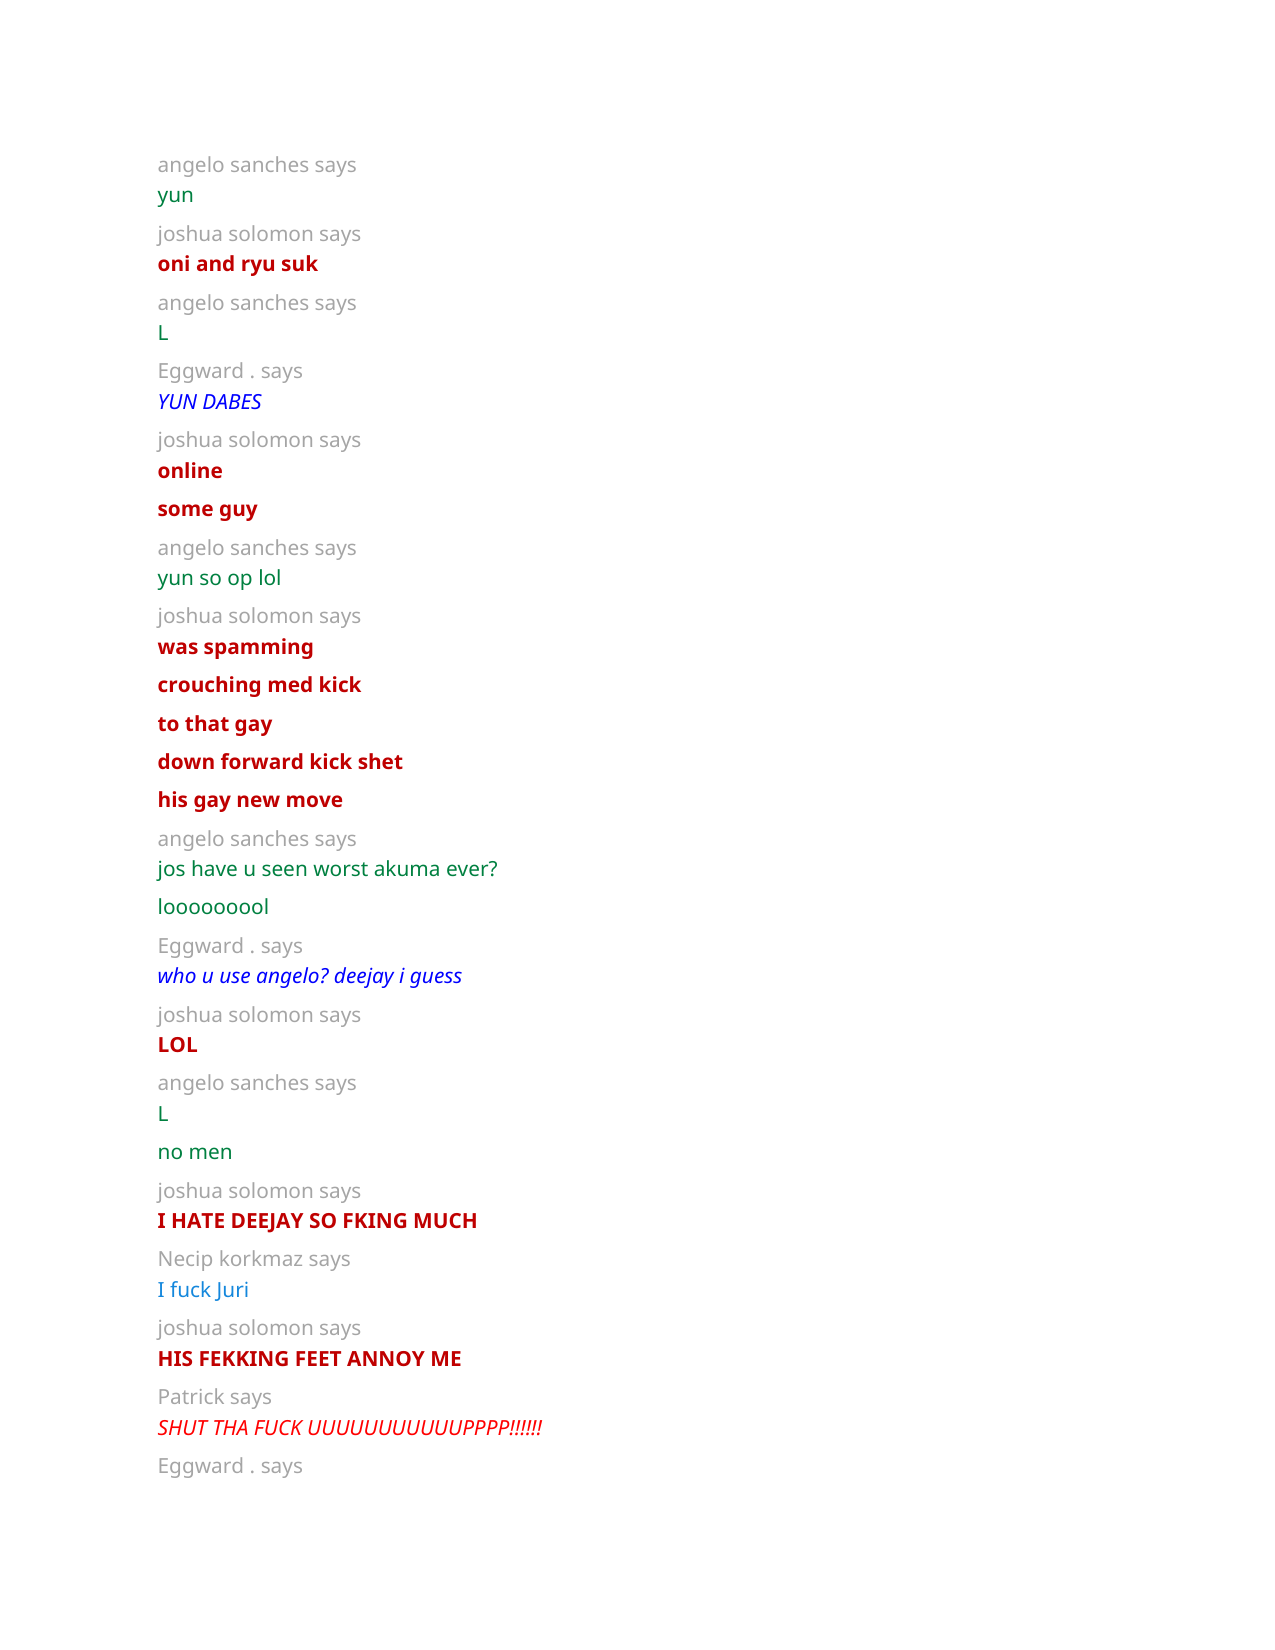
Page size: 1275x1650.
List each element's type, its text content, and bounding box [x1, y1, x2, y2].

text joshua solomon says [157, 425, 1123, 454]
text Patrick says [157, 1382, 1123, 1411]
text angelo sanches says [157, 1068, 1123, 1097]
text Eggward . says [157, 1451, 1123, 1479]
text Eggward . says [157, 931, 1123, 959]
text joshua solomon says [157, 1176, 1123, 1204]
text crouching med kick [157, 670, 1123, 699]
text joshua solomon says [157, 1000, 1123, 1028]
text joshua solomon says [157, 601, 1123, 630]
text oni and ryu suk [157, 249, 1123, 278]
text yun [157, 181, 1123, 209]
text down forward kick shet [157, 747, 1123, 775]
text angelo sanches says [157, 533, 1123, 561]
text angelo sanches says [157, 824, 1123, 852]
text Necip korkmaz says [157, 1244, 1123, 1273]
text was spamming [157, 632, 1123, 660]
text LOL [157, 1030, 1123, 1059]
text who u use angelo? deejay i guess [157, 961, 1123, 990]
text Eggward . says [157, 357, 1123, 385]
text L [157, 318, 1123, 347]
text SHUT THA FUCK UUUUUUUUUUUPPPP!!!!!! [157, 1413, 1123, 1441]
text I fuck Juri [157, 1275, 1123, 1303]
text yun so op lol [157, 563, 1123, 592]
text jos have u seen worst akuma ever? [157, 854, 1123, 883]
text joshua solomon says [157, 1313, 1123, 1342]
text some guy [157, 494, 1123, 523]
text online [157, 456, 1123, 484]
text looooooool [157, 892, 1123, 921]
text his gay new move [157, 785, 1123, 814]
text HIS FEKKING FEET ANNOY ME [157, 1344, 1123, 1372]
text angelo sanches says [157, 150, 1123, 178]
text joshua solomon says [157, 219, 1123, 247]
text YUN DABES [157, 387, 1123, 416]
text I HATE DEEJAY SO FKING MUCH [157, 1206, 1123, 1235]
text no men [157, 1137, 1123, 1166]
text L [157, 1099, 1123, 1127]
text angelo sanches says [157, 288, 1123, 316]
text to that gay [157, 709, 1123, 737]
